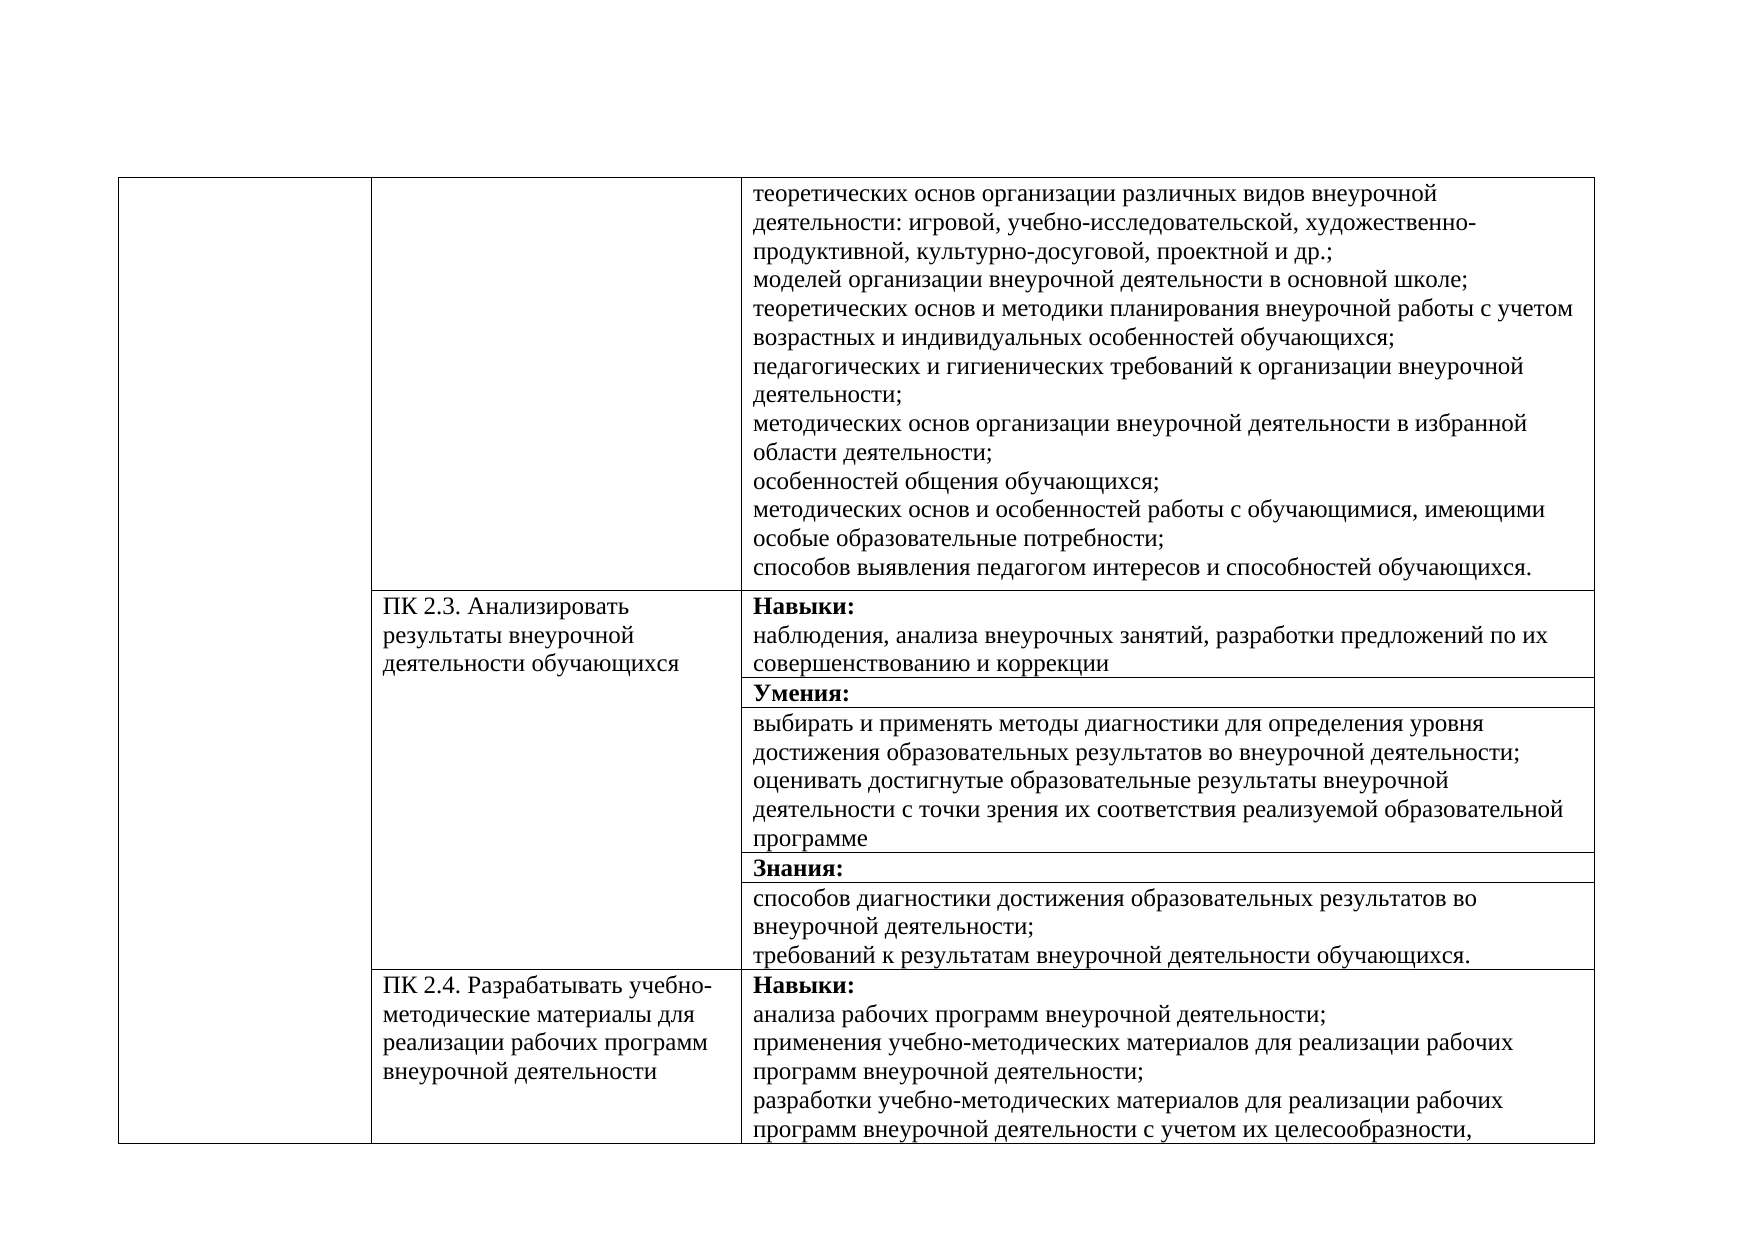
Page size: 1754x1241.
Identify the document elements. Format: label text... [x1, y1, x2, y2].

table_cell Умения: [742, 678, 1594, 707]
table_cell способов диагностики достижения образовательных результатов во внеурочной деятельности; требований к результатам внеурочной деятельности обучающихся. [742, 883, 1594, 969]
table_cell теоретических основ организации различных видов внеурочной деятельности: игровой, учебно-исследовательской, художественно-продуктивной, культурно-досуговой, проектной и др.; моделей организации внеурочной деятельности в основной школе; теоретических основ и методики планирования внеурочной работы с учетом возрастных и индивидуальных особенностей обучающихся; педагогических и гигиенических требований к организации внеурочной деятельности; методических основ организации внеурочной деятельности в избранной области деятельности; особенностей общения обучающихся; методических основ и особенностей работы с обучающимися, имеющими особые образовательные потребности; способов выявления педагогом интересов и способностей обучающихся. [742, 178, 1594, 590]
table_cell Навыки: наблюдения, анализа внеурочных занятий, разработки предложений по их совершенствованию и коррекции [742, 591, 1594, 677]
table_cell Знания: [742, 853, 1594, 882]
table_cell выбирать и применять методы диагностики для определения уровня достижения образовательных результатов во внеурочной деятельности; оценивать достигнутые образовательные результаты внеурочной деятельности с точки зрения их соответствия реализуемой образовательной программе [742, 708, 1594, 852]
table_cell ПК 2.3. Анализировать результаты внеурочной деятельности обучающихся [372, 591, 741, 969]
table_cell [372, 970, 741, 1142]
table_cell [742, 970, 1594, 1142]
